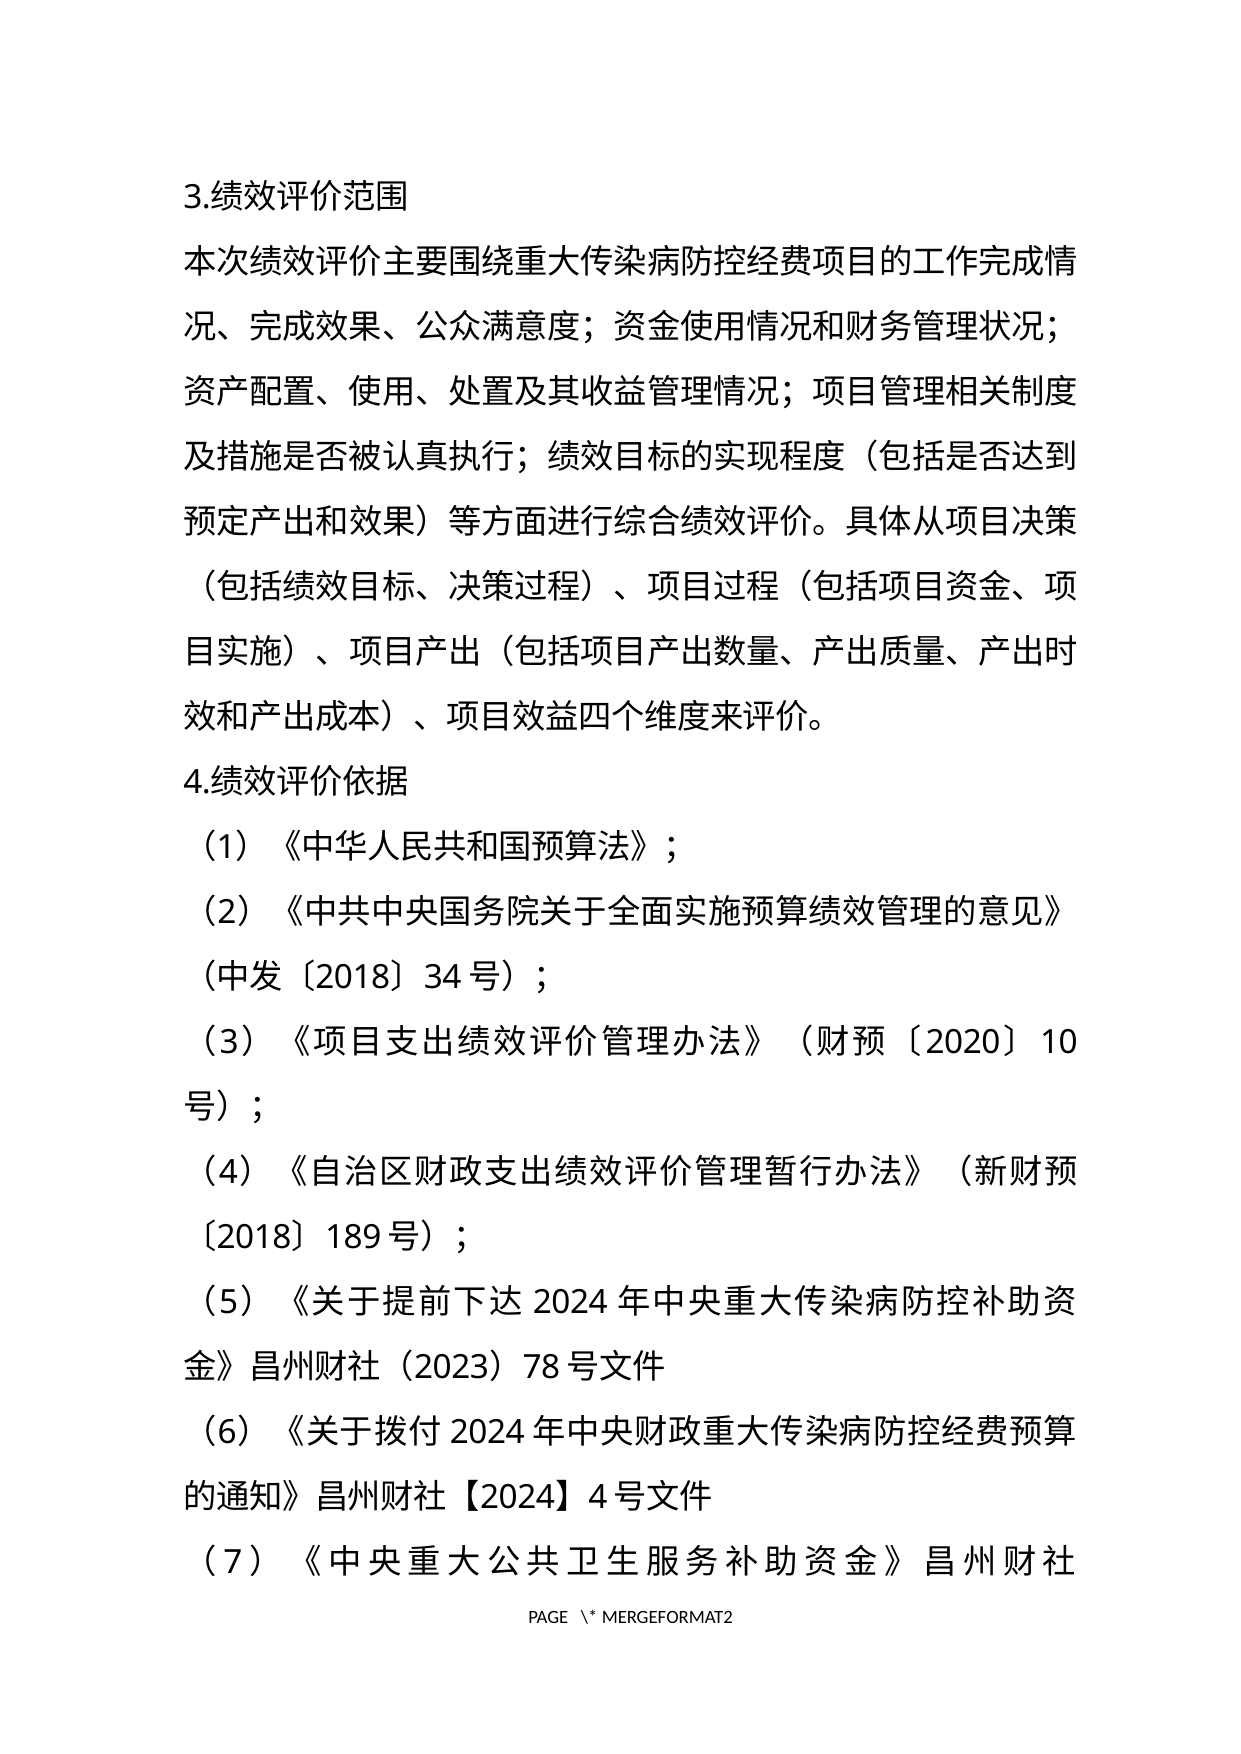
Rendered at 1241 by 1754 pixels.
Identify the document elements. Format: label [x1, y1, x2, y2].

text [183, 162, 1078, 1592]
